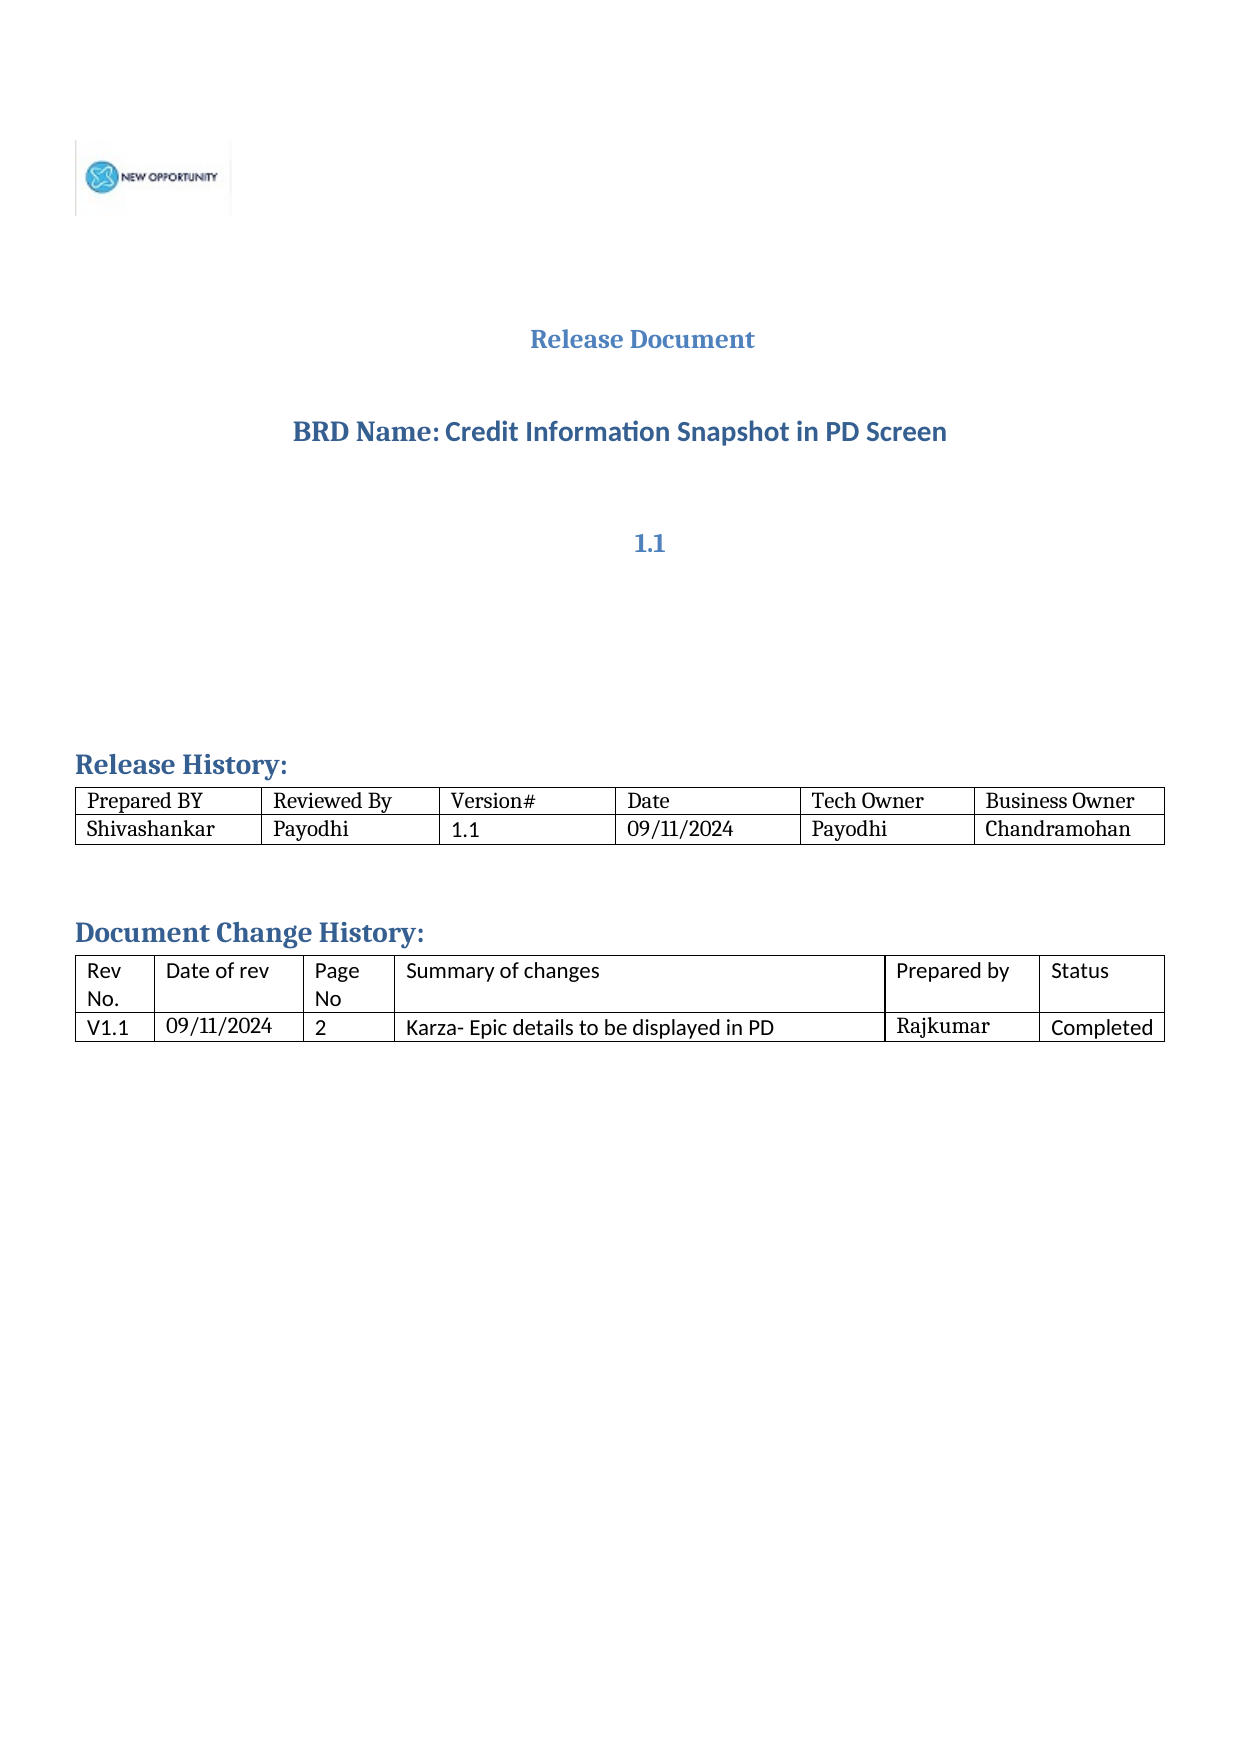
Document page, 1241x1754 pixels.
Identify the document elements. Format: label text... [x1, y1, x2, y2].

table_header Date of rev [155, 956, 303, 1012]
table_cell 09/11/2024 [616, 815, 800, 843]
picture [75, 140, 329, 218]
table_cell V1.1 [76, 1013, 154, 1041]
table_cell 2 [304, 1013, 394, 1041]
table_cell Karza- Epic details to be displayed in PD [395, 1013, 884, 1041]
table_header Version# [440, 788, 615, 814]
table_header Page No [304, 956, 394, 1012]
subtitle Document Change History: [75, 916, 1165, 950]
table_header Date [616, 788, 800, 814]
table_header Summary of changes [395, 956, 884, 1012]
table_cell 1.1 [440, 815, 615, 843]
table_cell Shivashankar [76, 815, 261, 843]
table_header Prepared by [886, 956, 1039, 1012]
table_header Status [1040, 956, 1164, 1012]
table_header Tech Owner [801, 788, 974, 814]
table_header Reviewed By [262, 788, 439, 814]
table_cell Completed [1040, 1013, 1164, 1041]
table_header Prepared BY [76, 788, 261, 814]
table_cell Rajkumar [886, 1013, 1039, 1041]
subtitle Release History: [75, 748, 1165, 782]
table_cell Payodhi [801, 815, 974, 843]
table_cell Payodhi [262, 815, 439, 843]
table_cell Chandramohan [975, 815, 1164, 843]
table_header Business Owner [975, 788, 1164, 814]
table_cell 09/11/2024 [155, 1013, 303, 1041]
table_header Rev No. [76, 956, 154, 1012]
